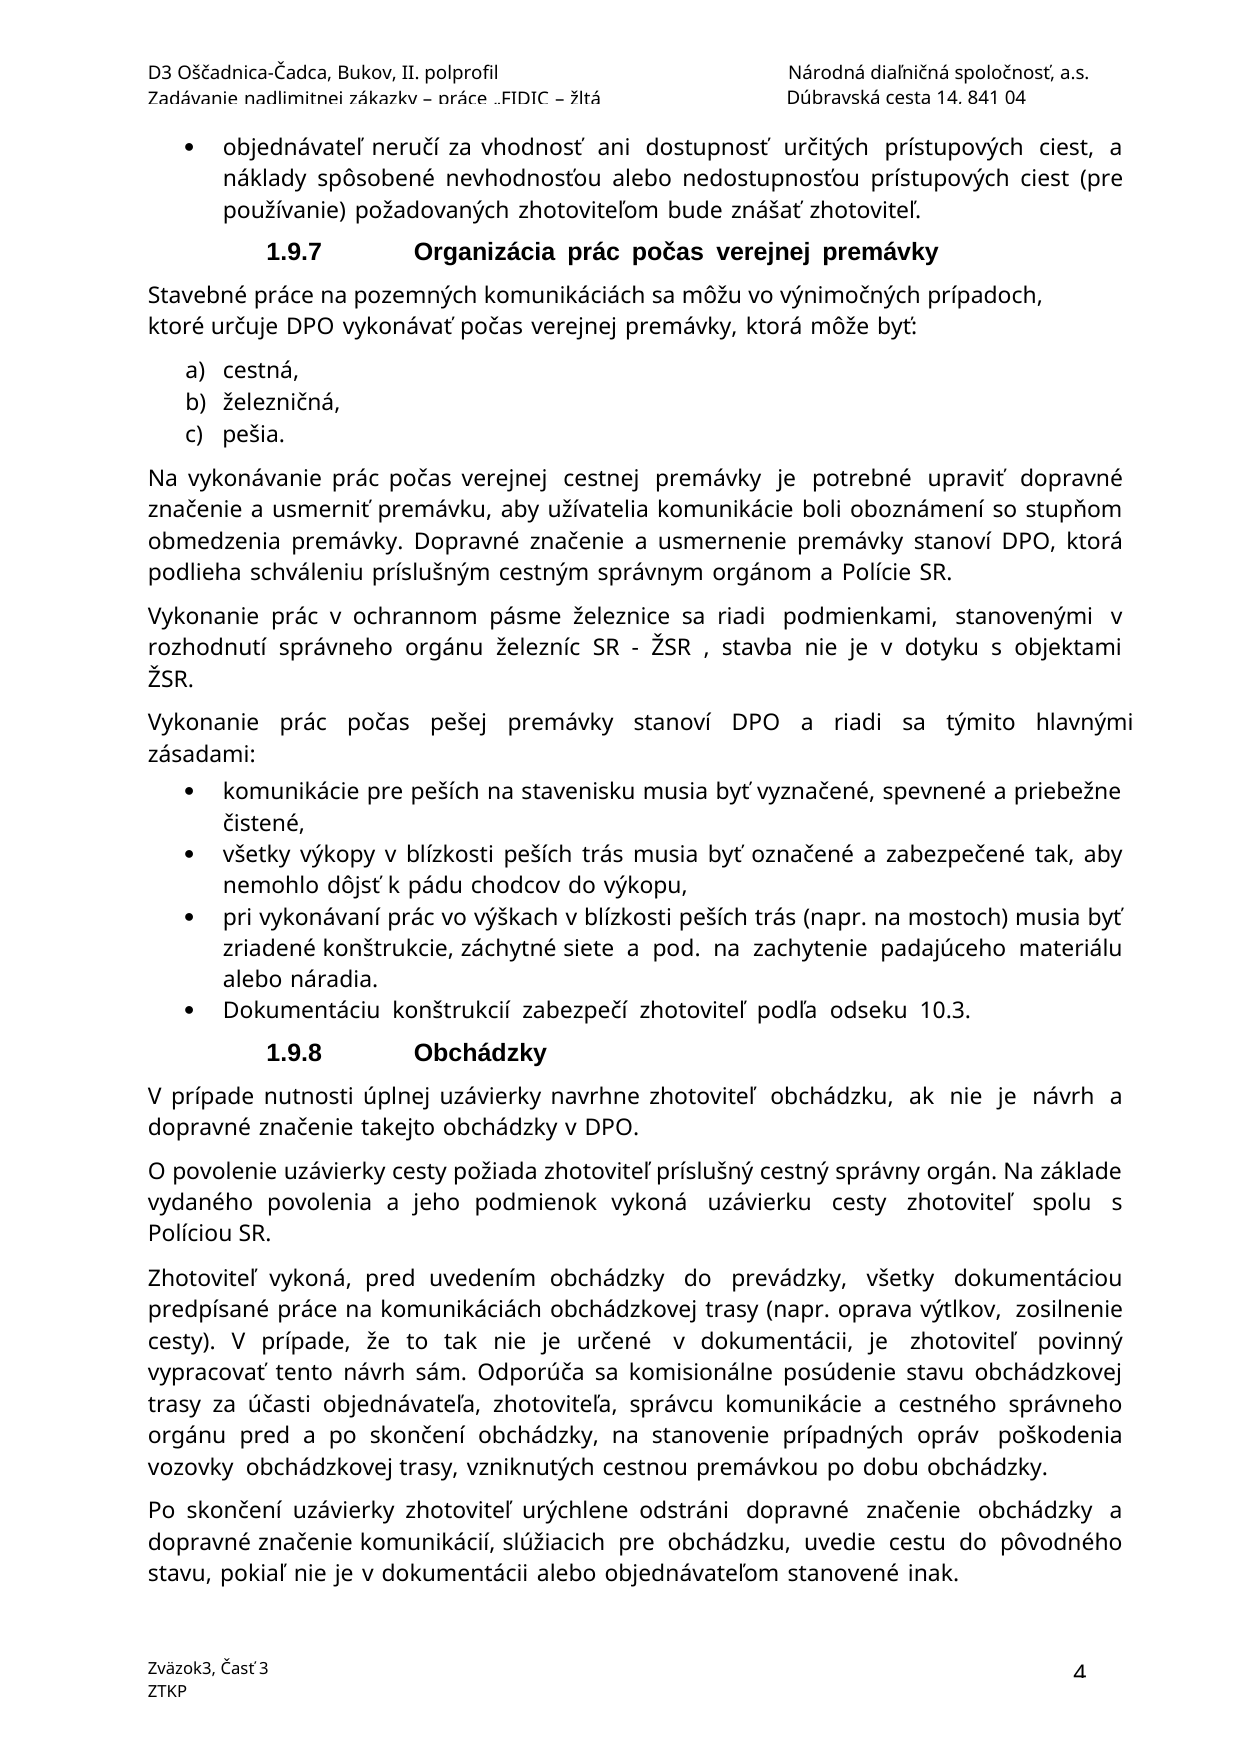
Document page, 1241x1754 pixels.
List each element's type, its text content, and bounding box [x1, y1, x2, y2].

list objednávateľ neručí za vhodnosť ani dostupnosť určitých prístupových ciest, a náklady spôsobené nevhodnosťou alebo nedostupnosťou prístupových ciest (pre používanie) požadovaných zhotoviteľom bude znášať zhotoviteľ. [185, 131, 1123, 225]
list pešia. [185, 417, 1134, 449]
subtitle Organizácia prác počas verejnej premávky [266, 237, 1134, 266]
text O povolenie uzávierky cesty požiada zhotoviteľ príslušný cestný správny orgán. Na základe vydaného povolenia a jeho podmienok vykoná uzávierku cesty zhotoviteľ spolu s Políciou SR. [148, 1155, 1123, 1249]
text Po skončení uzávierky zhotoviteľ urýchlene odstráni dopravné značenie obchádzky a dopravné značenie komunikácií, slúžiacich pre obchádzku, uvedie cestu do pôvodného stavu, pokiaľ nie je v dokumentácii alebo objednávateľom stanovené inak. [148, 1494, 1123, 1589]
list pri vykonávaní prác vo výškach v blízkosti peších trás (napr. na mostoch) musia byť zriadené konštrukcie, záchytné siete a pod. na zachytenie padajúceho materiálu alebo náradia. [185, 901, 1123, 994]
text V prípade nutnosti úplnej uzávierky navrhne zhotoviteľ obchádzku, ak nie je návrh a dopravné značenie takejto obchádzky v DPO. [148, 1079, 1123, 1142]
text Stavebné práce na pozemných komunikáciách sa môžu vo výnimočných prípadoch, ktoré určuje DPO vykonávať počas verejnej premávky, ktorá môže byť: [148, 279, 1079, 341]
list cestná, [185, 354, 1134, 385]
subtitle Obchádzky [266, 1038, 1134, 1067]
list železničná, [185, 386, 1134, 417]
text Vykonanie prác v ochrannom pásme železnice sa riadi podmienkami, stanovenými v rozhodnutí správneho orgánu železníc SR - ŽSR , stavba nie je v dotyku s objektami ŽSR. [148, 600, 1123, 694]
list komunikácie pre peších na stavenisku musia byť vyznačené, spevnené a priebežne čistené, [185, 775, 1123, 838]
text Na vykonávanie prác počas verejnej cestnej premávky je potrebné upraviť dopravné značenie a usmerniť premávku, aby užívatelia komunikácie boli oboznámení so stupňom obmedzenia premávky. Dopravné značenie a usmernenie premávky stanoví DPO, ktorá podlieha schváleniu príslušným cestným správnym orgánom a Polície SR. [148, 462, 1123, 587]
list Dokumentáciu konštrukcií zabezpečí zhotoviteľ podľa odseku 10.3. [185, 994, 1134, 1026]
text Zhotoviteľ vykoná, pred uvedením obchádzky do prevádzky, všetky dokumentáciou predpísané práce na komunikáciách obchádzkovej trasy (napr. oprava výtlkov, zosilnenie cesty). V prípade, že to tak nie je určené v dokumentácii, je zhotoviteľ povinný vypracovať tento návrh sám. Odporúča sa komisionálne posúdenie stavu obchádzkovej trasy za účasti objednávateľa, zhotoviteľa, správcu komunikácie a cestného správneho orgánu pred a po skončení obchádzky, na stanovenie prípadných opráv poškodenia vozovky obchádzkovej trasy, vzniknutých cestnou premávkou po dobu obchádzky. [148, 1262, 1123, 1482]
text Vykonanie prác počas pešej premávky stanoví DPO a riadi sa týmito hlavnými zásadami: [148, 706, 1134, 769]
list všetky výkopy v blízkosti peších trás musia byť označené a zabezpečené tak, aby nemohlo dôjsť k pádu chodcov do výkopu, [185, 838, 1123, 900]
